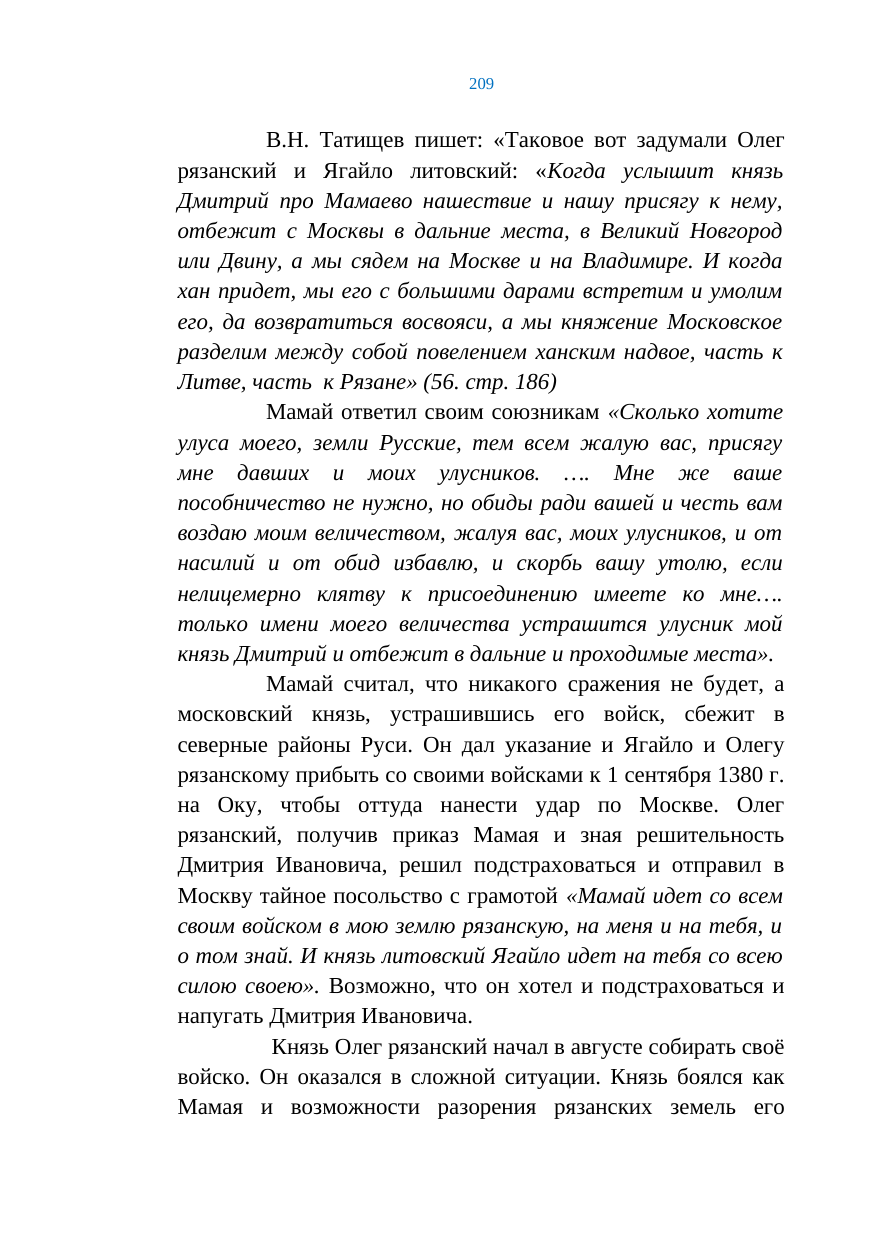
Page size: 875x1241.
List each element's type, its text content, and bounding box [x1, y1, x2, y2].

text Мамай ответил своим союзникам «Сколько хотите улуса моего, земли Русские, тем всем жалую вас, присягу мне давших и моих улусников. …. Мне же ваше пособничество не нужно, но обиды ради вашей и честь вам воздаю моим величеством, жалуя вас, моих улусников, и от насилий и от обид избавлю, и скорбь вашу утолю, если нелицемерно клятву к присоединению имеете ко мне…. только имени моего величества устрашится улусник мой князь Дмитрий и отбежит в дальние и проходимые места». [177, 398, 786, 666]
text Мамай считал, что никакого сражения не будет, а московский князь, устрашившись его войск, сбежит в северные районы Руси. Он дал указание и Ягайло и Олегу рязанскому прибыть со своими войсками к 1 сентября 1380 г. на Оку, чтобы оттуда нанести удар по Москве. Олег рязанский, получив приказ Мамая и зная решительность Дмитрия Ивановича, решил подстраховаться и отправил в Москву тайное посольство с грамотой «Мамай идет со всем своим войском в мою землю рязанскую, на меня и на тебя, и о том знай. И князь литовский Ягайло идет на тебя со всею силою своею». Возможно, что он хотел и подстраховаться и напугать Дмитрия Ивановича. [177, 670, 786, 1029]
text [177, 1033, 786, 1119]
text В.Н. Татищев пишет: «Таковое вот задумали Олег рязанский и Ягайло литовский: «Когда услышит князь Дмитрий про Мамаево нашествие и нашу присягу к нему, отбежит с Москвы в дальние места, в Великий Новгород или Двину, а мы сядем на Москве и на Владимире. И когда хан придет, мы его с большими дарами встретим и умолим его, да возвратиться восвояси, а мы княжение Московское разделим между собой повелением ханским надвое, часть к Литве, часть к Рязане» (56. стр. 186) [177, 127, 786, 394]
